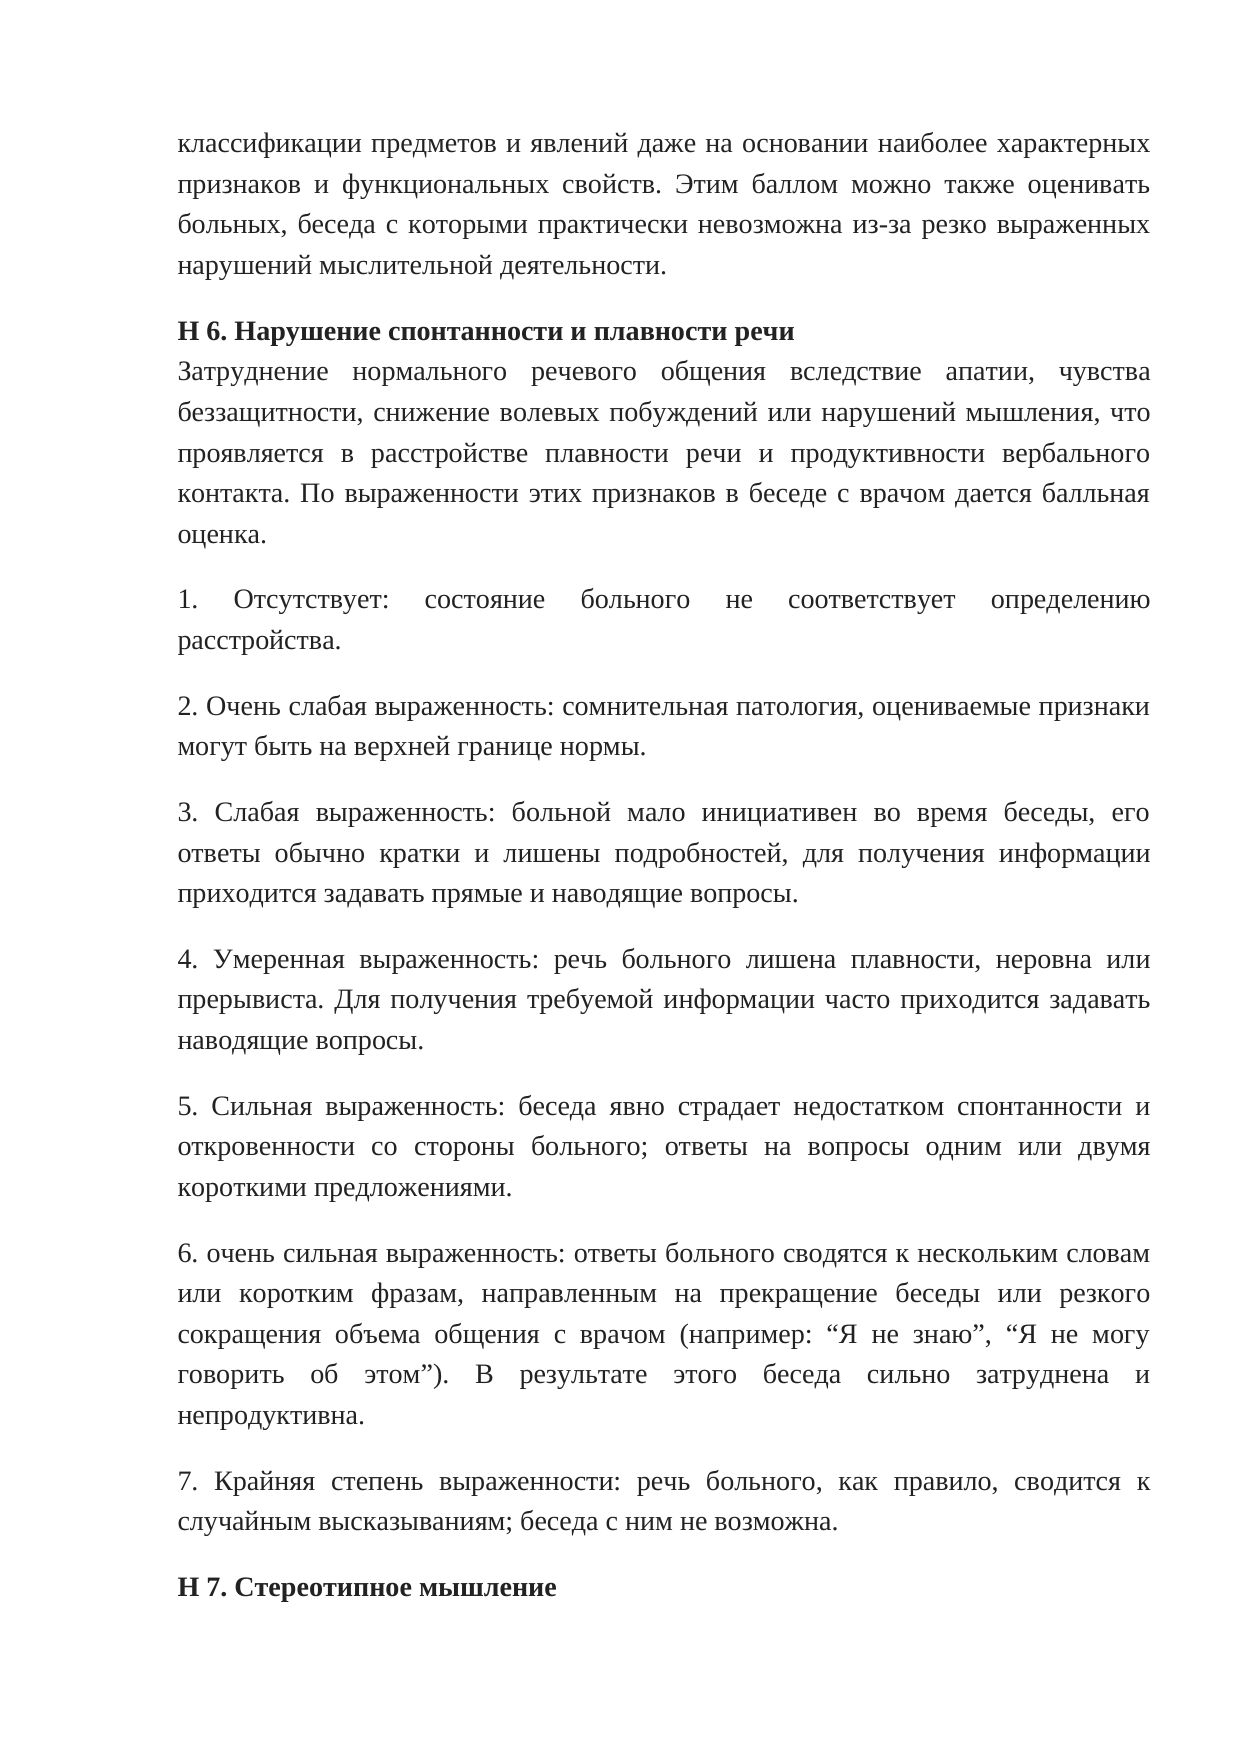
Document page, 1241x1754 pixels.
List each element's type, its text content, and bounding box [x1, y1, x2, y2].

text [177, 118, 1152, 281]
text 3. Слабая выраженность: больной мало инициативен во время беседы, его ответы обычно кратки и лишены подробностей, для получения информации приходится задавать прямые и наводящие вопросы. [177, 787, 1152, 909]
text 1. Отсутствует: состояние больного не соответствует определению расстройства. [177, 574, 1152, 656]
text 7. Крайняя степень выраженности: речь больного, как правило, сводится к случайным высказываниям; беседа с ним не возможна. [177, 1456, 1152, 1537]
text Н 6. Нарушение спонтанности и плавности речи [177, 306, 1152, 346]
text Затруднение нормального речевого общения вследствие апатии, чувства беззащитности, снижение волевых побуждений или нарушений мышления, что проявляется в расстройстве плавности речи и продуктивности вербального контакта. По выраженности этих признаков в беседе с врачом дается балльная оценка. [177, 346, 1152, 549]
text 6. очень сильная выраженность: ответы больного сводятся к нескольким словам или коротким фразам, направленным на прекращение беседы или резкого сокращения объема общения с врачом (например: “Я не знаю”, “Я не могу говорить об этом”). В результате этого беседа сильно затруднена и непродуктивна. [177, 1227, 1152, 1431]
text 5. Сильная выраженность: беседа явно страдает недостатком спонтанности и откровенности со стороны больного; ответы на вопросы одним или двумя короткими предложениями. [177, 1081, 1152, 1202]
text 4. Умеренная выраженность: речь больного лишена плавности, неровна или прерывиста. Для получения требуемой информации часто приходится задавать наводящие вопросы. [177, 934, 1152, 1056]
text Н 7. Стереотипное мышление [177, 1562, 1152, 1602]
text 2. Очень слабая выраженность: сомнительная патология, оцениваемые признаки могут быть на верхней границе нормы. [177, 681, 1152, 762]
